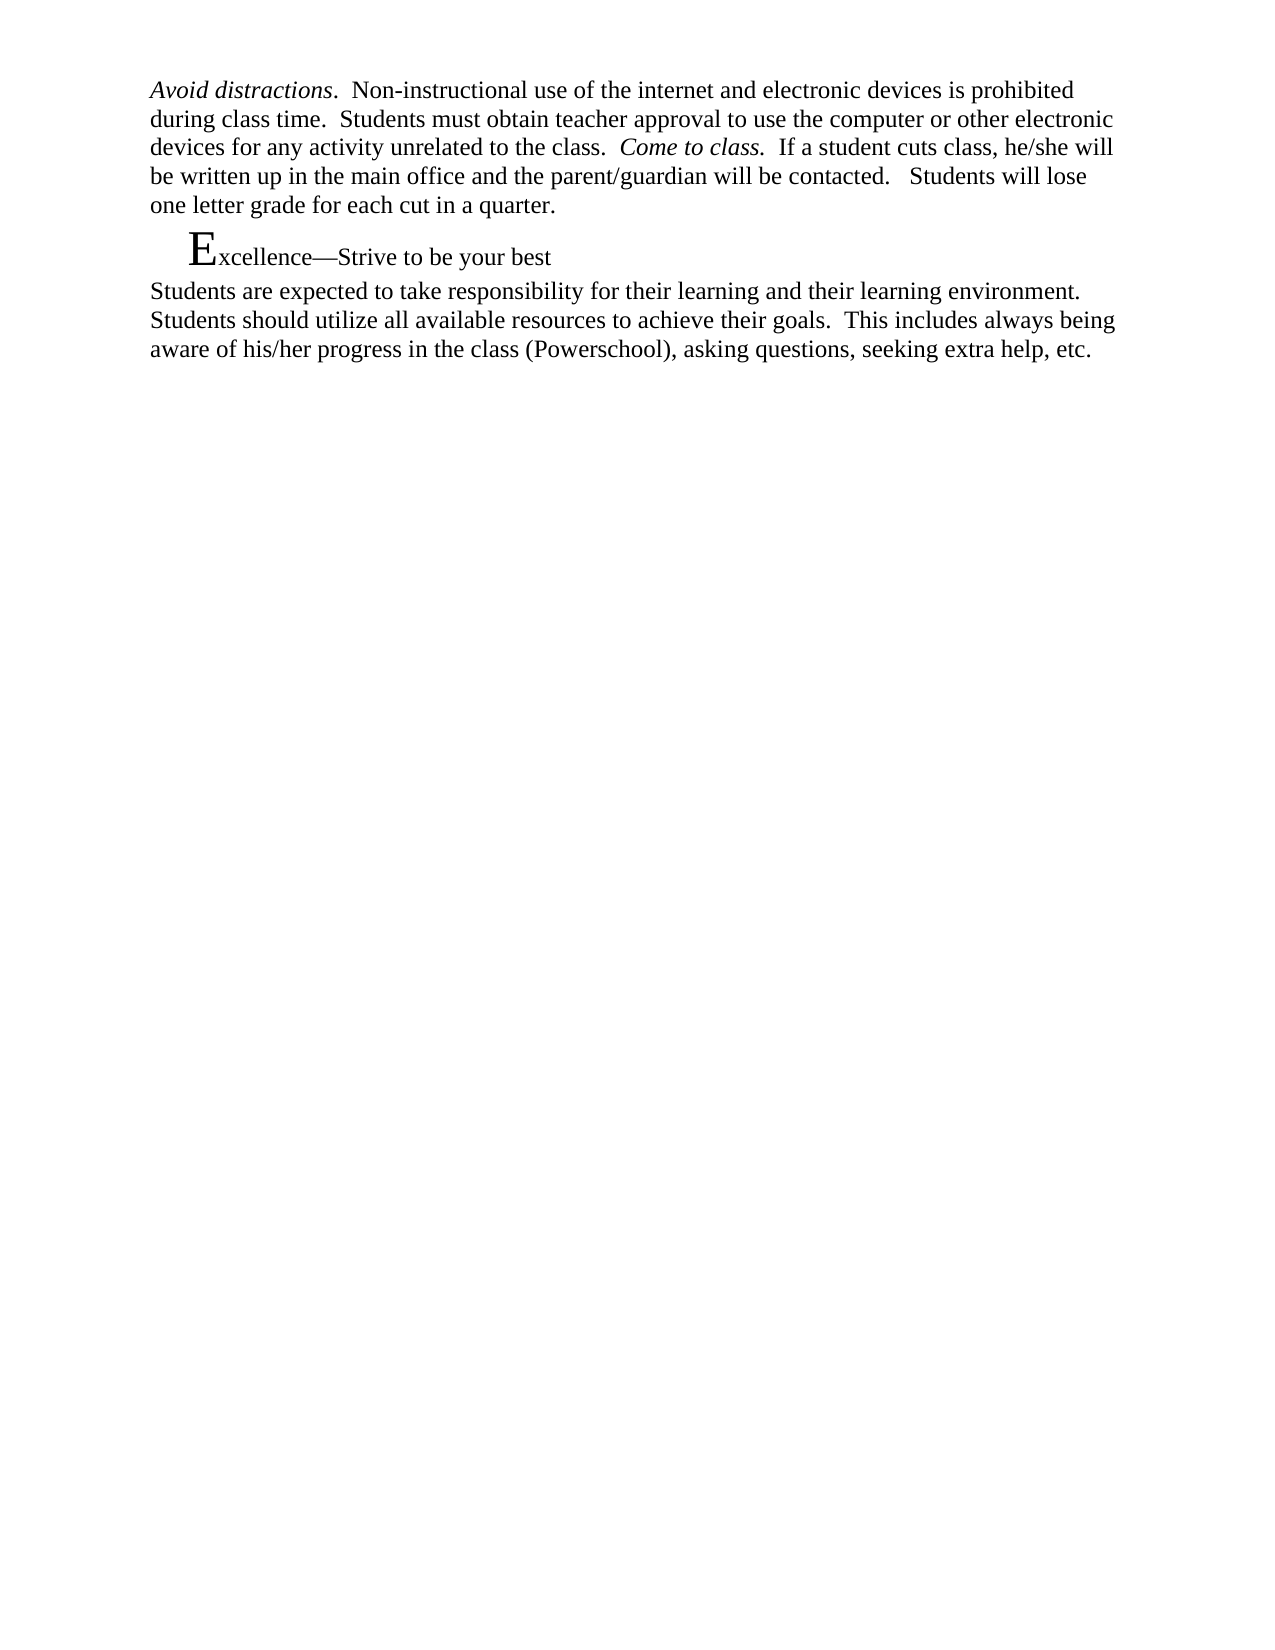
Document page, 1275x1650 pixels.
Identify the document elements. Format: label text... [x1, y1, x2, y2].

text Excellence—Strive to be your best [150, 219, 1125, 276]
text Students are expected to take responsibility for their learning and their learning environment. Students should utilize all available resources to achieve their goals. This includes always being aware of his/her progress in the class (Powerschool), asking questions, seeking extra help, etc. [150, 276, 1125, 362]
text Avoid distractions. Non-instructional use of the internet and electronic devices is prohibited during class time. Students must obtain teacher approval to use the computer or other electronic devices for any activity unrelated to the class. Come to class. If a student cuts class, he/she will be written up in the main office and the parent/guardian will be contacted. Students will lose one letter grade for each cut in a quarter. [150, 75, 1125, 219]
